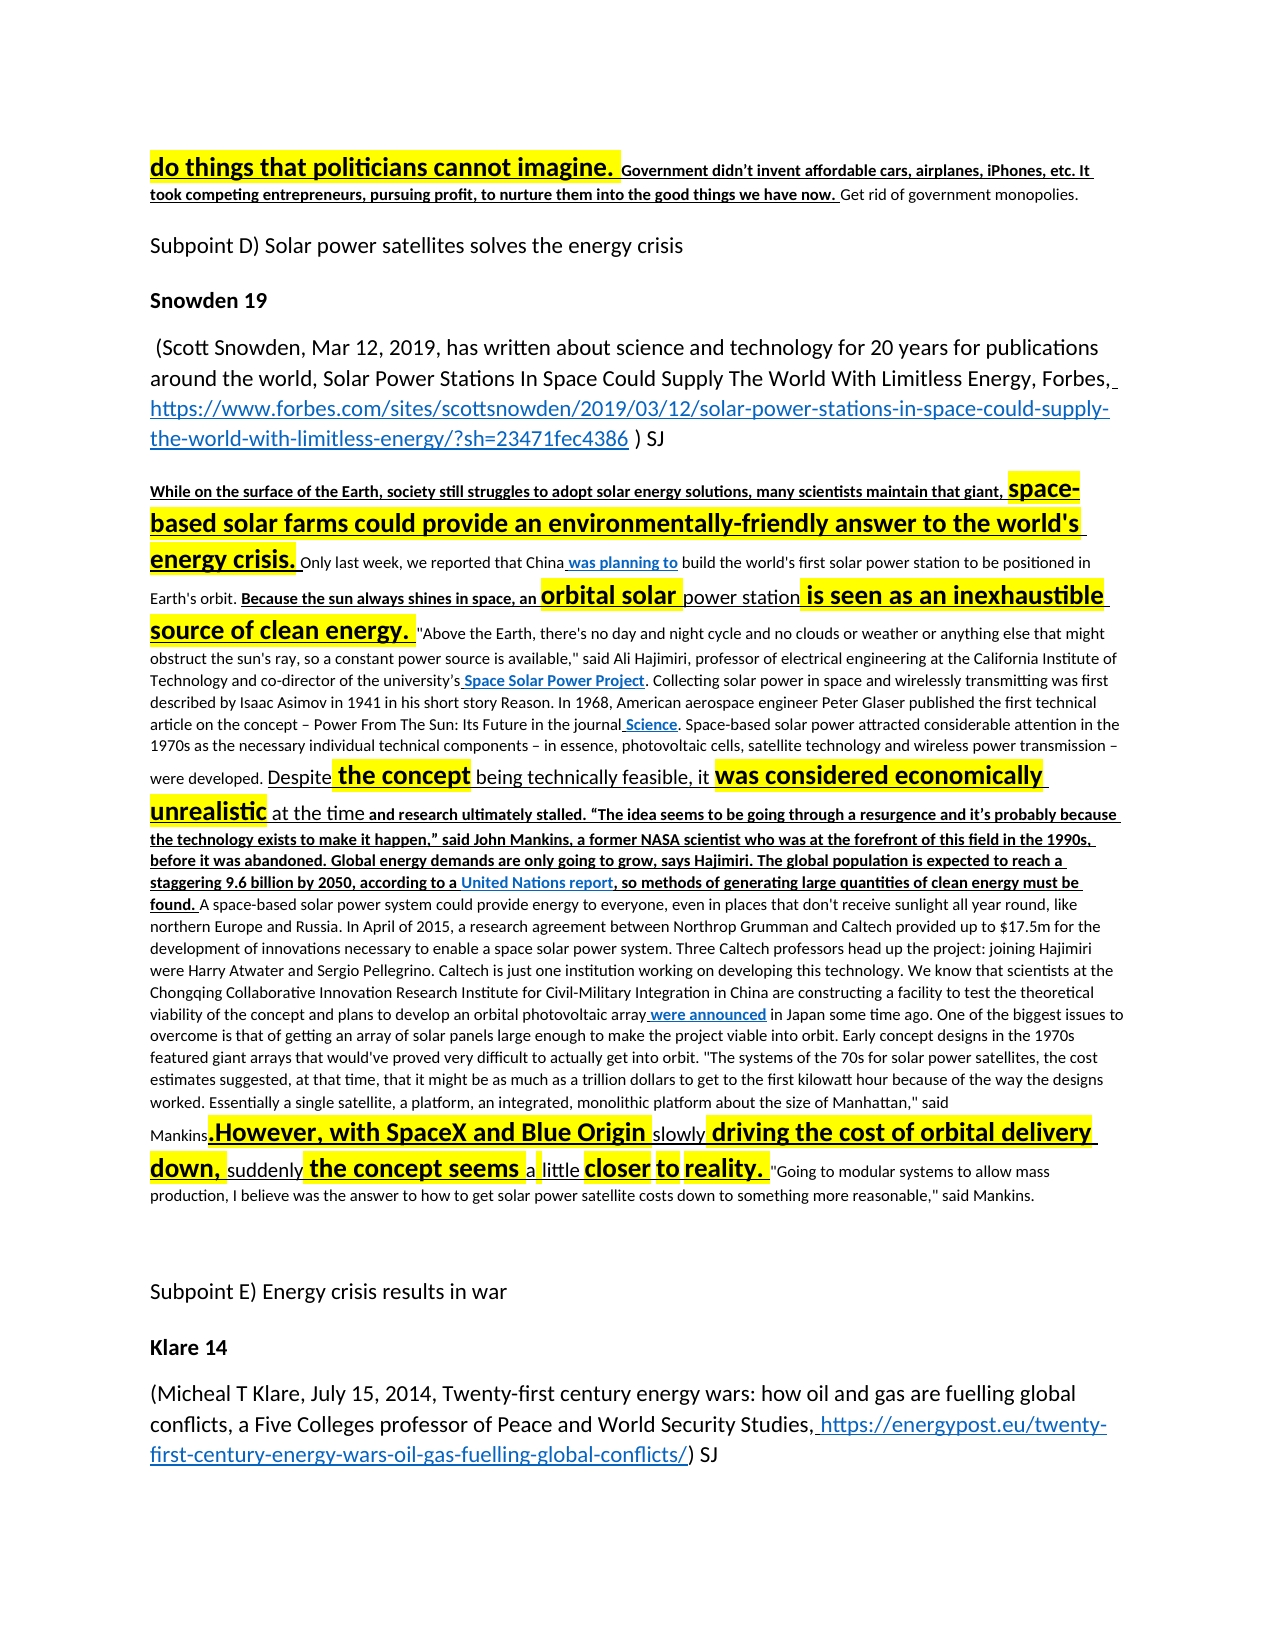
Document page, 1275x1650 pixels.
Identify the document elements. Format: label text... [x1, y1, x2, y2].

text While on the surface of the Earth, society still struggles to adopt solar energy solutions, many scientists maintain that giant, space-based solar farms could provide an environmentally-friendly answer to the world's energy crisis. Only last week, we reported that China was planning to build the world's first solar power station to be positioned in Earth's orbit. Because the sun always shines in space, an orbital solar power station is seen as an inexhaustible source of clean energy. "Above the Earth, there's no day and night cycle and no clouds or weather or anything else that might obstruct the sun's ray, so a constant power source is available," said Ali Hajimiri, professor of electrical engineering at the California Institute of Technology and co-director of the university’s Space Solar Power Project. Collecting solar power in space and wirelessly transmitting was first described by Isaac Asimov in 1941 in his short story Reason. In 1968, American aerospace engineer Peter Glaser published the first technical article on the concept – Power From The Sun: Its Future in the journal Science. Space-based solar power attracted considerable attention in the 1970s as the necessary individual technical components – in essence, photovoltaic cells, satellite technology and wireless power transmission – were developed. Despite the concept being technically feasible, it was considered economically unrealistic at the time and research ultimately stalled. “The idea seems to be going through a resurgence and it’s probably because the technology exists to make it happen,” said John Mankins, a former NASA scientist who was at the forefront of this field in the 1990s, before it was abandoned. Global energy demands are only going to grow, says Hajimiri. The global population is expected to reach a staggering 9.6 billion by 2050, according to a United Nations report, so methods of generating large quantities of clean energy must be found. A space-based solar power system could provide energy to everyone, even in places that don't receive sunlight all year round, like northern Europe and Russia. In April of 2015, a research agreement between Northrop Grumman and Caltech provided up to $17.5m for the development of innovations necessary to enable a space solar power system. Three Caltech professors head up the project: joining Hajimiri were Harry Atwater and Sergio Pellegrino. Caltech is just one institution working on developing this technology. We know that scientists at the Chongqing Collaborative Innovation Research Institute for Civil-Military Integration in China are constructing a facility to test the theoretical viability of the concept and plans to develop an orbital photovoltaic array were announced in Japan some time ago. One of the biggest issues to overcome is that of getting an array of solar panels large enough to make the project viable into orbit. Early concept designs in the 1970s featured giant arrays that would've proved very difficult to actually get into orbit. "The systems of the 70s for solar power satellites, the cost estimates suggested, at that time, that it might be as much as a trillion dollars to get to the first kilowatt hour because of the way the designs worked. Essentially a single satellite, a platform, an integrated, monolithic platform about the size of Manhattan," said Mankins.However, with SpaceX and Blue Origin slowly driving the cost of orbital delivery down, suddenly the concept seems a little closer to reality. "Going to modular systems to allow mass production, I believe was the answer to how to get solar power satellite costs down to something more reasonable," said Mankins. [150, 471, 1125, 1206]
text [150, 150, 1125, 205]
text (Scott Snowden, Mar 12, 2019, has written about science and technology for 20 years for publications around the world, Solar Power Stations In Space Could Supply The World With Limitless Energy, Forbes, https://www.forbes.com/sites/scottsnowden/2019/03/12/solar-power-stations-in-space-could-supply-the-world-with-limitless-energy/?sh=23471fec4386 ) SJ [150, 333, 1125, 452]
subtitle Klare 14 [150, 1333, 1125, 1361]
text (Micheal T Klare, July 15, 2014, Twenty-first century energy wars: how oil and gas are fuelling global conflicts, a Five Colleges professor of Peace and World Security Studies, https://energypost.eu/twenty-first-century-energy-wars-oil-gas-fuelling-global-conflicts/) SJ [150, 1379, 1125, 1468]
subtitle Subpoint E) Energy crisis results in war [150, 1277, 1125, 1305]
subtitle Snowden 19 [150, 287, 1125, 315]
subtitle Subpoint D) Solar power satellites solves the energy crisis [150, 231, 1125, 259]
